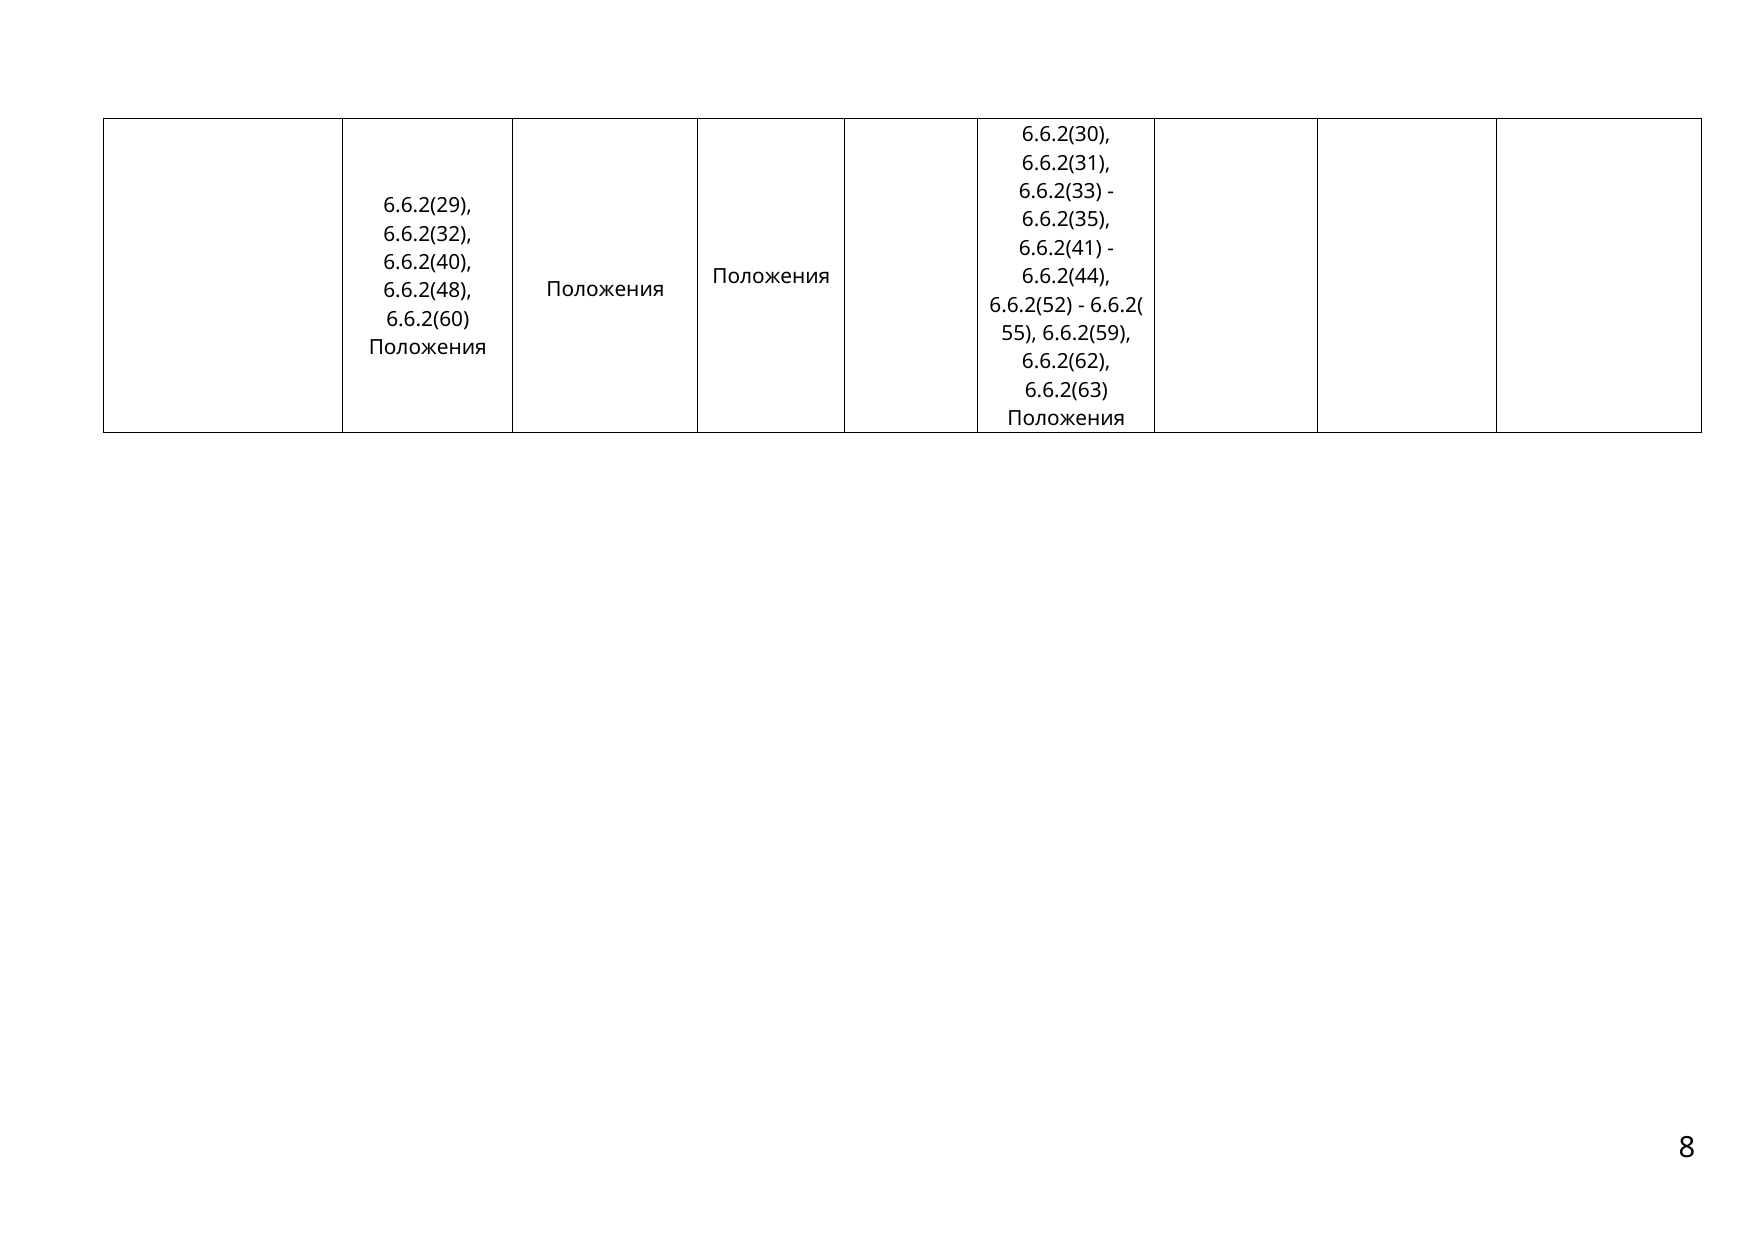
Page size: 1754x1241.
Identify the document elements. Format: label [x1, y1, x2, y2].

table_cell [1318, 119, 1496, 432]
table_cell [1155, 119, 1317, 432]
table_cell [513, 119, 697, 432]
table_cell [845, 119, 977, 432]
table_cell [698, 119, 844, 432]
table_cell [1497, 119, 1701, 432]
table_cell [343, 119, 512, 432]
table_cell [104, 119, 342, 432]
table_cell [978, 119, 1154, 432]
